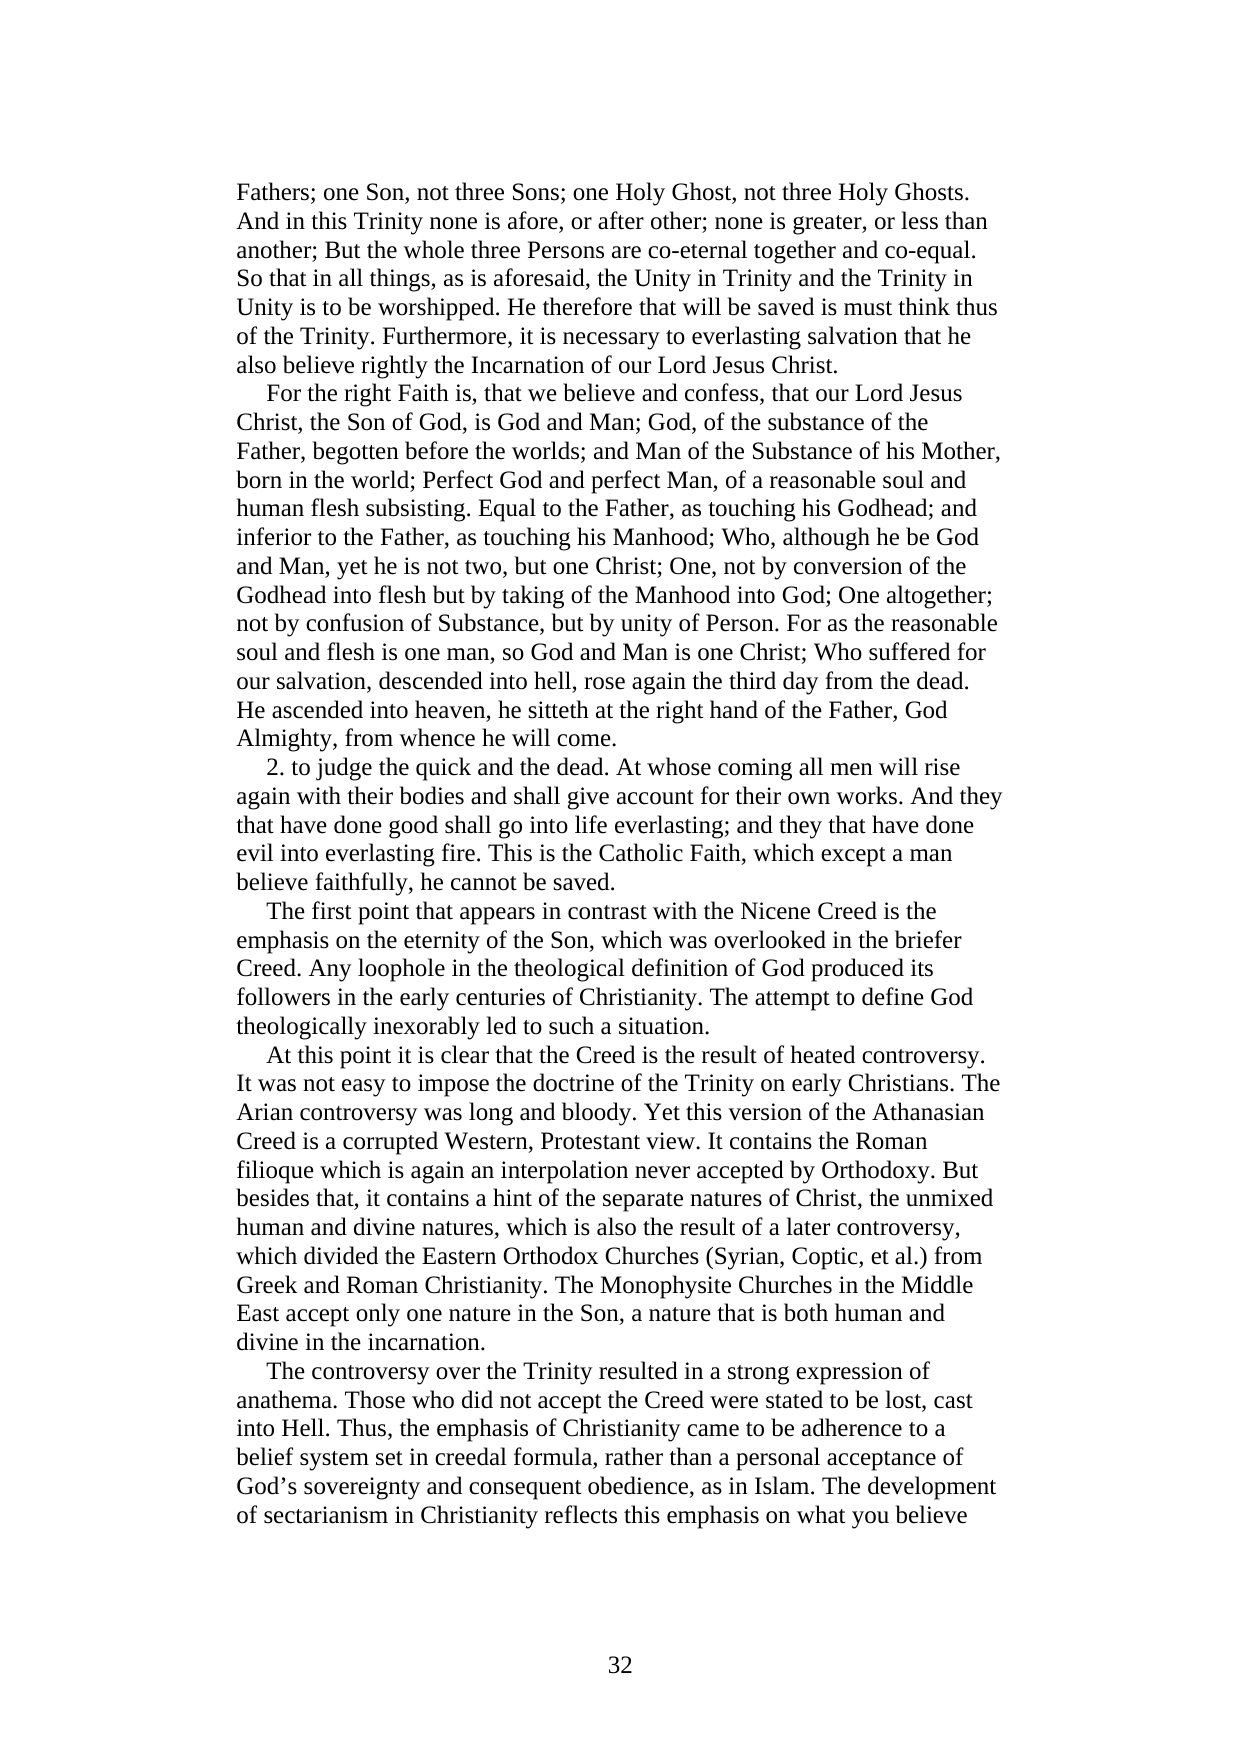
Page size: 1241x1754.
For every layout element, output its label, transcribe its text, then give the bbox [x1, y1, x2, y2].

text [236, 177, 1004, 378]
text The first point that appears in contrast with the Nicene Creed is the emphasis on the eternity of the Son, which was overlooked in the briefer Creed. Any loophole in the theological definition of God produced its followers in the early centuries of Christianity. The attempt to define God theologically inexorably led to such a situation. [236, 896, 1004, 1040]
text At this point it is clear that the Creed is the result of heated controversy. It was not easy to impose the doctrine of the Trinity on early Christians. The Arian controversy was long and bloody. Yet this version of the Athanasian Creed is a corrupted Western, Protestant view. It contains the Roman filioque which is again an interpolation never accepted by Orthodoxy. But besides that, it contains a hint of the separate natures of Christ, the unmixed human and divine natures, which is also the result of a later controversy, which divided the Eastern Orthodox Churches (Syrian, Coptic, et al.) from Greek and Roman Christianity. The Monophysite Churches in the Middle East accept only one nature in the Son, a nature that is both human and divine in the incarnation. [236, 1040, 1004, 1356]
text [236, 1356, 1004, 1528]
text For the right Faith is, that we believe and confess, that our Lord Jesus Christ, the Son of God, is God and Man; God, of the substance of the Father, begotten before the worlds; and Man of the Substance of his Mother, born in the world; Perfect God and perfect Man, of a reasonable soul and human flesh subsisting. Equal to the Father, as touching his Godhead; and inferior to the Father, as touching his Manhood; Who, although he be God and Man, yet he is not two, but one Christ; One, not by conversion of the Godhead into flesh but by taking of the Manhood into God; One altogether; not by confusion of Substance, but by unity of Person. For as the reasonable soul and flesh is one man, so God and Man is one Christ; Who suffered for our salvation, descended into hell, rose again the third day from the dead. He ascended into heaven, he sitteth at the right hand of the Father, God Almighty, from whence he will come. [236, 378, 1004, 752]
text 2. to judge the quick and the dead. At whose coming all men will rise again with their bodies and shall give account for their own works. And they that have done good shall go into life everlasting; and they that have done evil into everlasting fire. This is the Catholic Faith, which except a man believe faithfully, he cannot be saved. [236, 752, 1004, 896]
